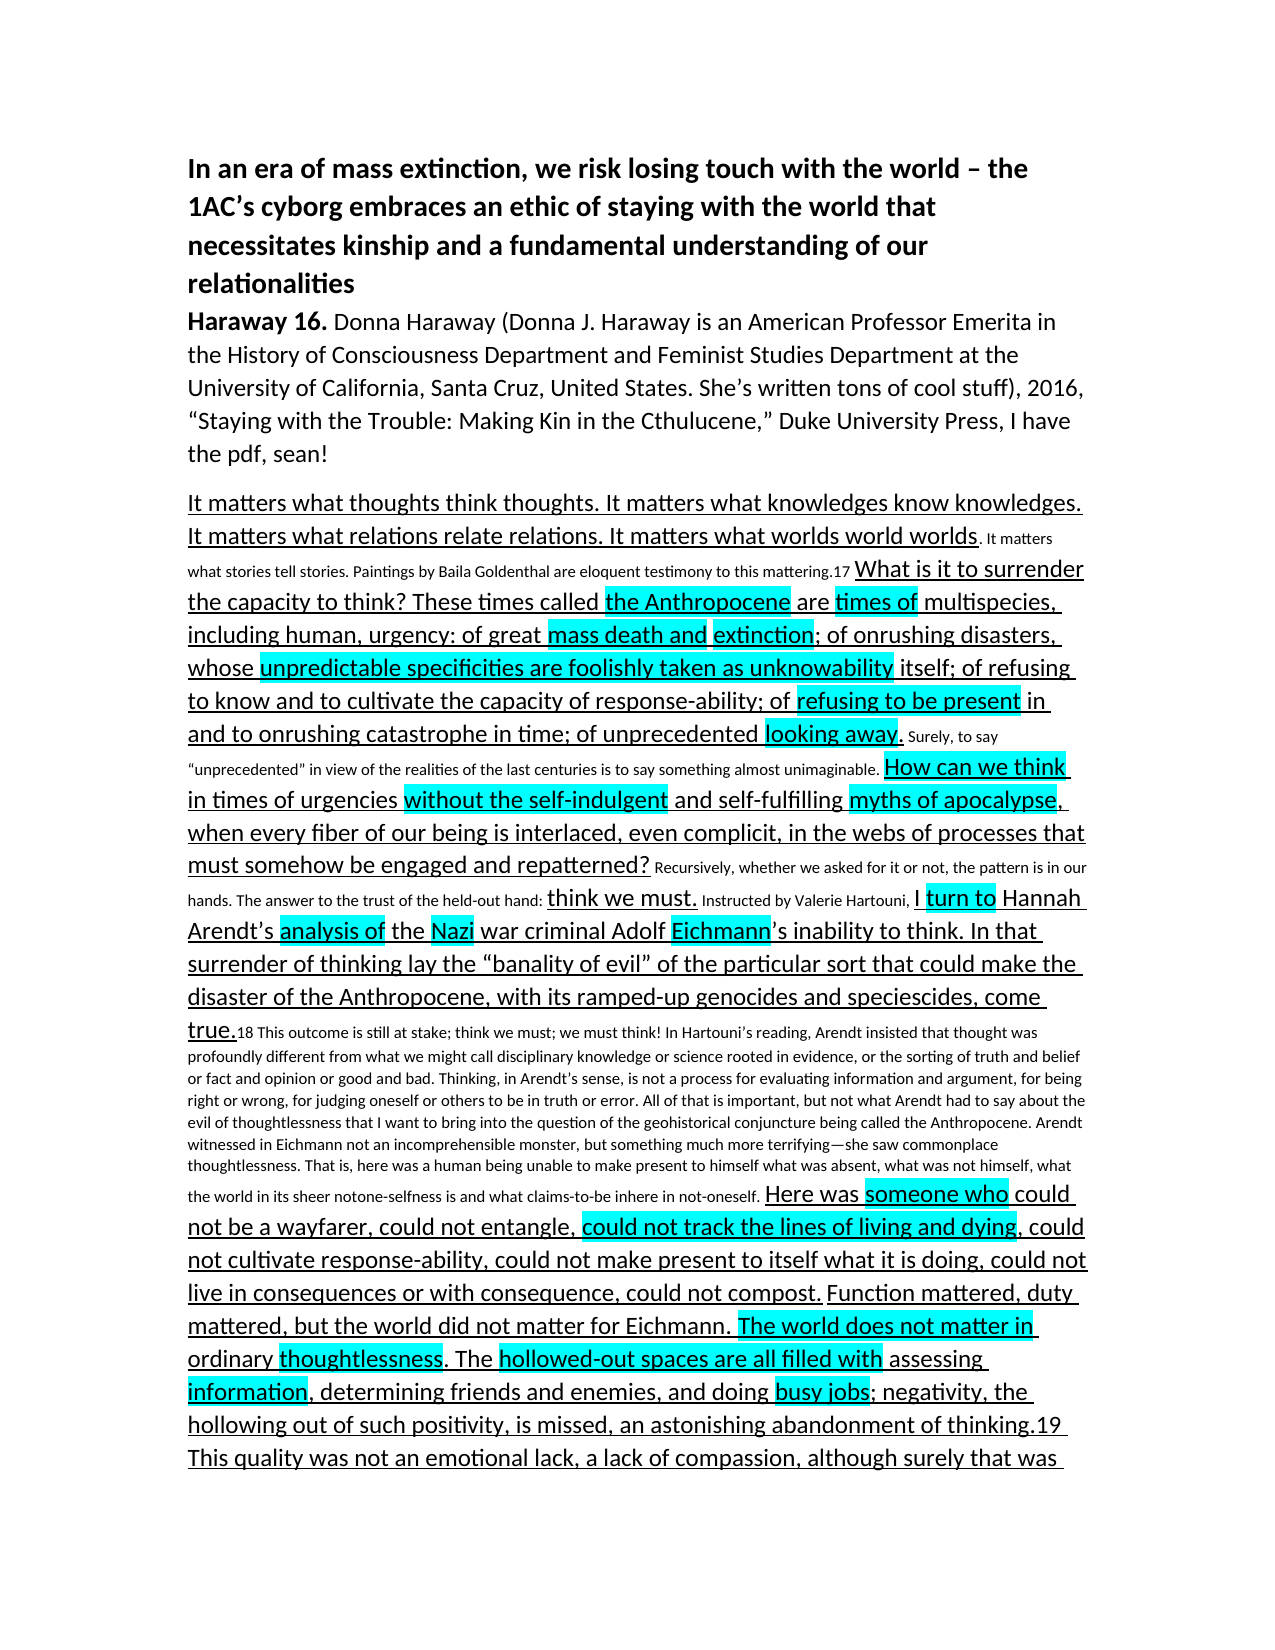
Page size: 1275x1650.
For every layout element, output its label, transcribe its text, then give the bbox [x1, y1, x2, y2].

text Haraway 16. Donna Haraway (Donna J. Haraway is an American Professor Emerita in the History of Consciousness Department and Feminist Studies Department at the University of California, Santa Cruz, United States. She’s written tons of cool stuff), 2016, “Staying with the Trouble: Making Kin in the Cthulucene,” Duke University Press, I have the pdf, sean! [187, 304, 1087, 468]
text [187, 1271, 1087, 1472]
subtitle In an era of mass extinction, we risk losing touch with the world – the 1AC’s cyborg embraces an ethic of staying with the world that necessitates kinship and a fundamental understanding of our relationalities [187, 150, 1087, 301]
